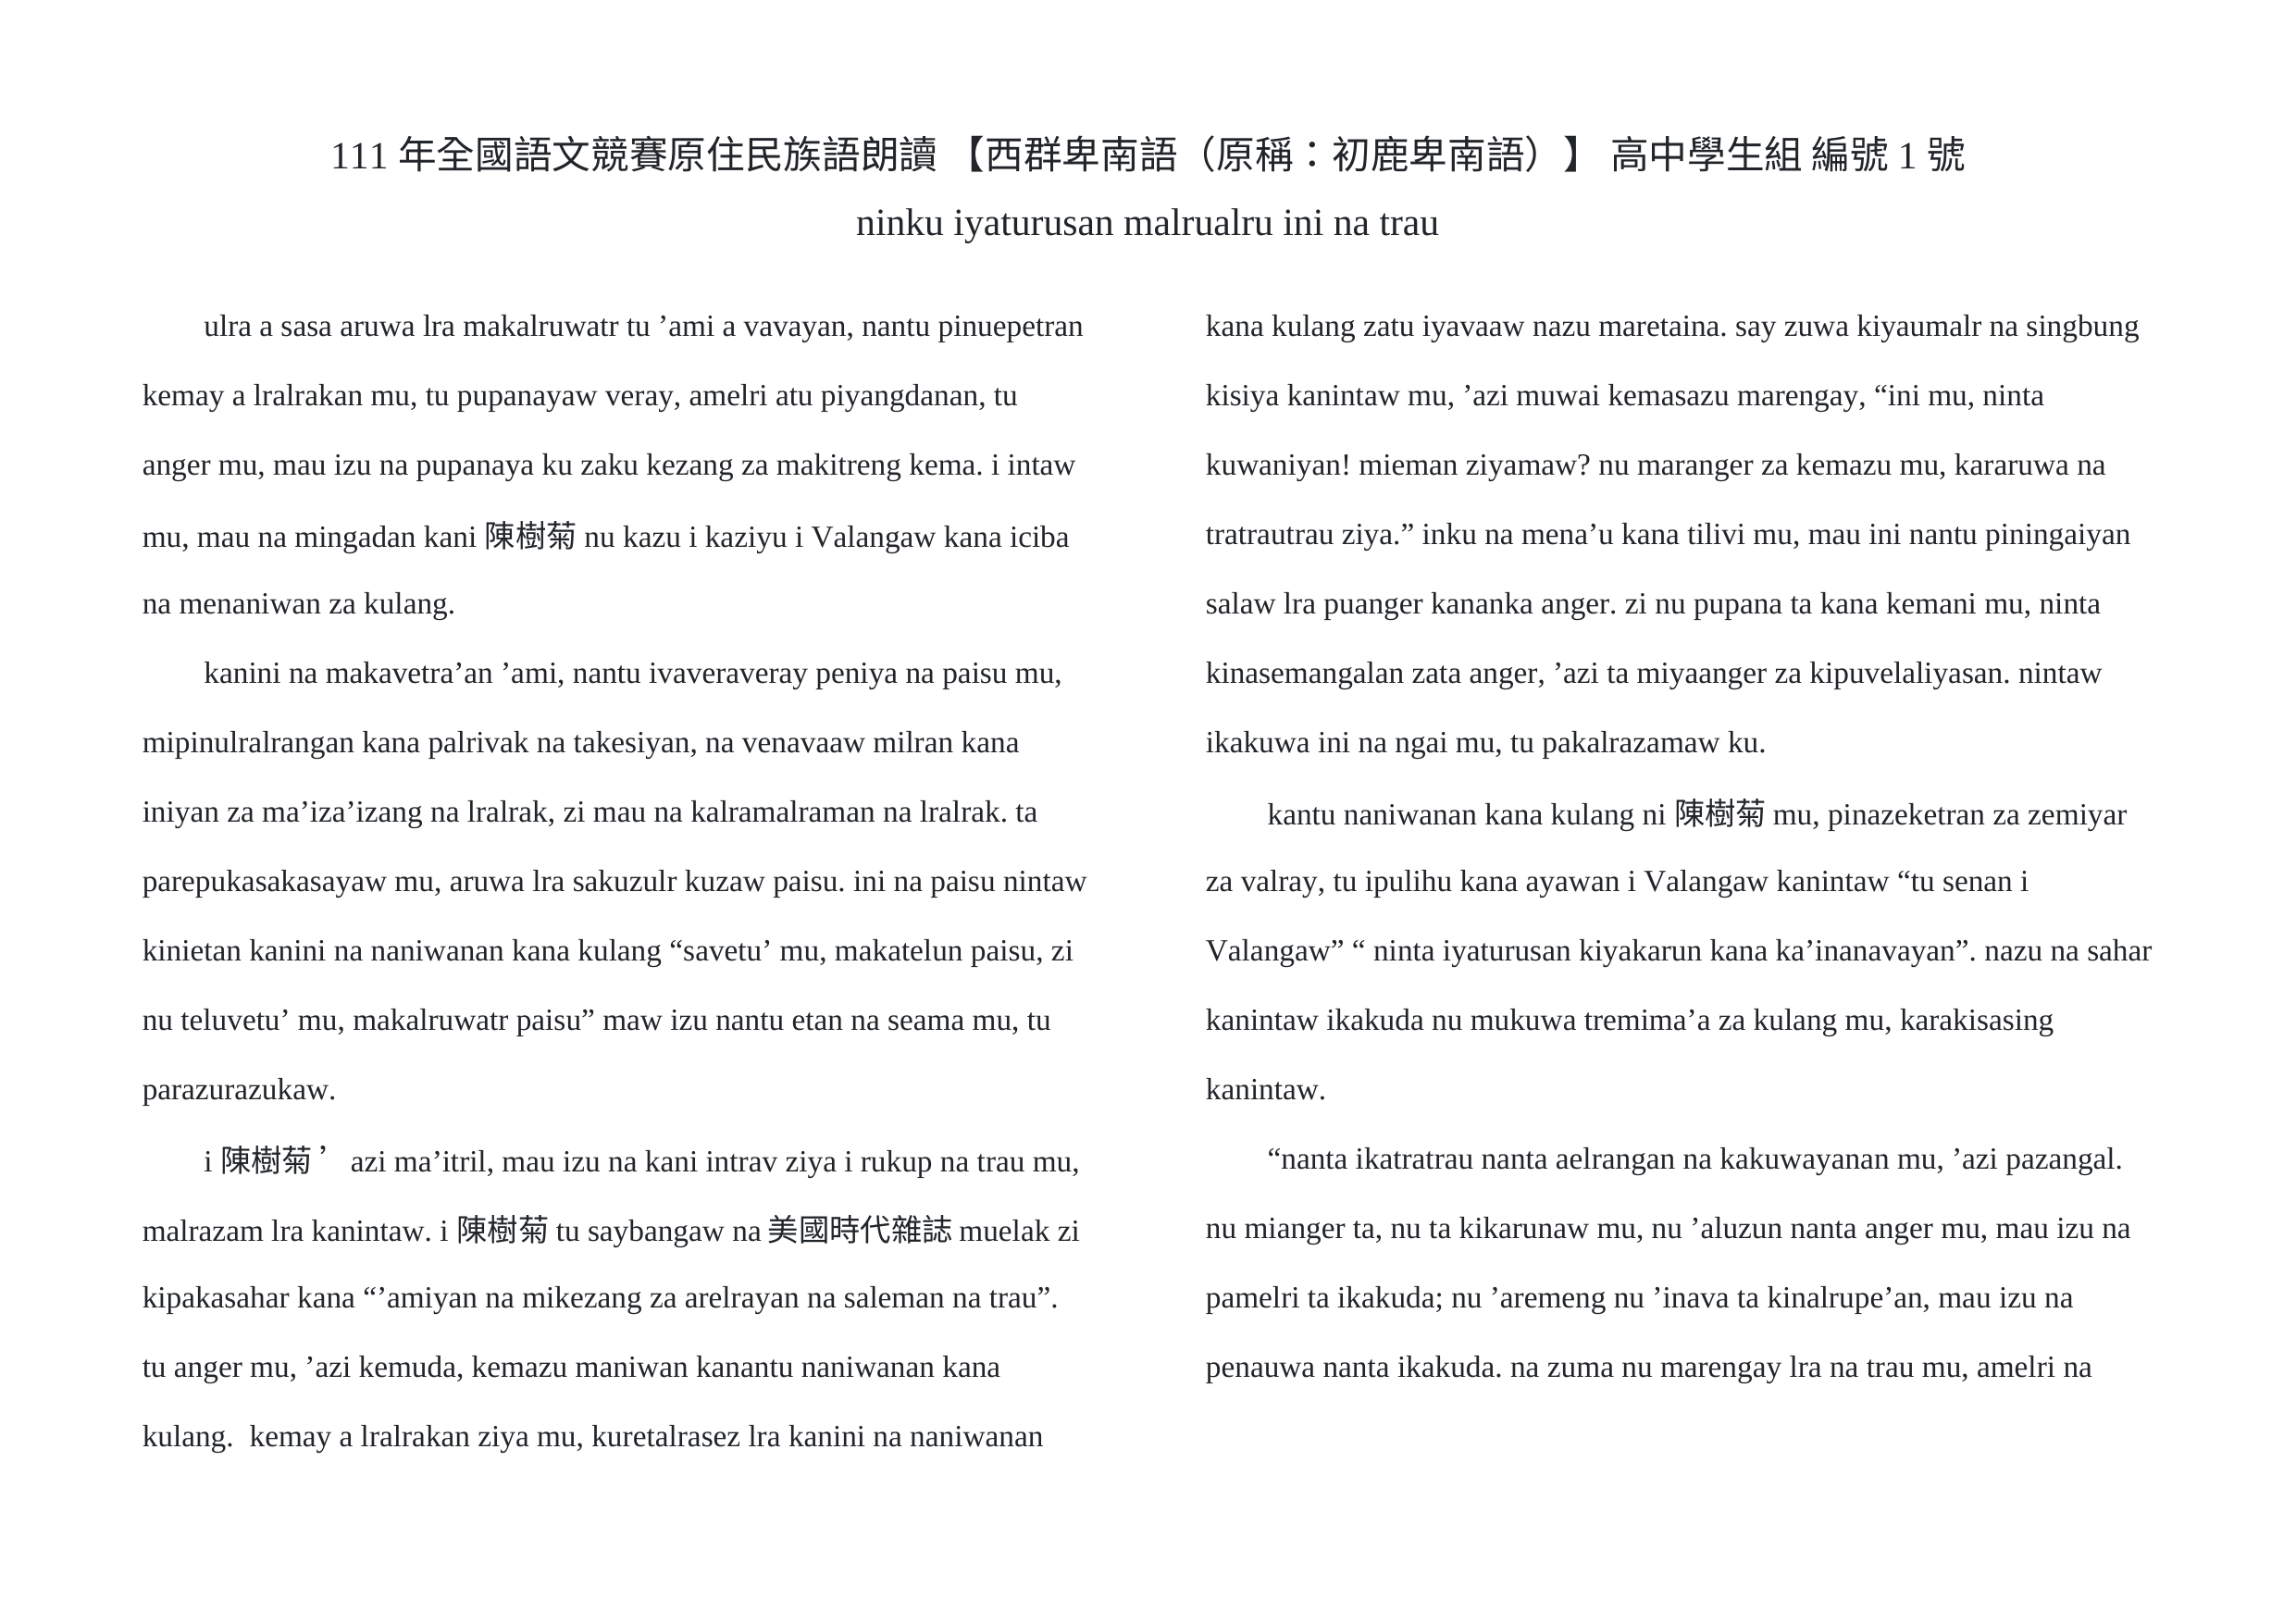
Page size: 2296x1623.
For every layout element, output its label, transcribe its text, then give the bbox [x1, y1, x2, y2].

text i 陳樹菊 ’azi ma’itril, mau izu na kani intrav ziya i rukup na trau mu, malrazam lra kanintaw. i 陳樹菊 tu saybangaw na美國時代雜誌muelak zi kipakasahar kana “’amiyan na mikezang za arelrayan na saleman na trau”. tu anger mu, ’azi kemuda, kemazu maniwan kanantu naniwanan kana kulang. kemay a lralrakan ziya mu, kuretalrasez lra kanini na naniwanan kana kulang zatu iyavaaw nazu maretaina. say zuwa kiyaumalr na singbung kisiya kanintaw mu, ’azi muwai kemasazu marengay, “ini mu, ninta kuwaniyan! mieman ziyamaw? nu maranger za kemazu mu, kararuwa na tratrautrau ziya.” inku na mena’u kana tilivi mu, mau ini nantu piningaiyan salaw lra puanger kananka anger. zi nu pupana ta kana kemani mu, ninta kinasemangalan zata anger, ’azi ta miyaanger za kipuvelaliyasan. nintaw ikakuwa ini na ngai mu, tu pakalrazamaw ku. [142, 1123, 1090, 1470]
text kantu naniwanan kana kulang ni 陳樹菊mu, pinazeketran za zemiyar za valray, tu ipulihu kana ayawan i Valangaw kanintaw “tu senan i Valangaw” “ ninta iyaturusan kiyakarun kana ka’inanavayan”. nazu na sahar kanintaw ikakuda nu mukuwa tremima’a za kulang mu, karakisasing kanintaw. [1206, 776, 2153, 1123]
text kanini na makavetra’an ’ami, nantu ivaveraveray peniya na paisu mu, mipinulralrangan kana palrivak na takesiyan, na venavaaw milran kana iniyan za ma’iza’izang na lralrak, zi mau na kalramalraman na lralrak. ta parepukasakasayaw mu, aruwa lra sakuzulr kuzaw paisu. ini na paisu nintaw kinietan kanini na naniwanan kana kulang “savetu’ mu, makatelun paisu, zi nu teluvetu’ mu, makalruwatr paisu” maw izu nantu etan na seama mu, tu parazurazukaw. [142, 638, 1090, 1123]
text 111 年全國語文競賽原住民族語朗讀 【西群卑南語（原稱：初鹿卑南語）】 高中學生組 編號 1 號 [142, 118, 2153, 187]
text ninku iyaturusan malrualru ini na trau [142, 187, 2153, 256]
text i 陳樹菊 ’azi ma’itril, mau izu na kani intrav ziya i rukup na trau mu, malrazam lra kanintaw. i 陳樹菊 tu saybangaw na美國時代雜誌muelak zi kipakasahar kana “’amiyan na mikezang za arelrayan na saleman na trau”. tu anger mu, ’azi kemuda, kemazu maniwan kanantu naniwanan kana kulang. kemay a lralrakan ziya mu, kuretalrasez lra kanini na naniwanan kana kulang zatu iyavaaw nazu maretaina. say zuwa kiyaumalr na singbung kisiya kanintaw mu, ’azi muwai kemasazu marengay, “ini mu, ninta kuwaniyan! mieman ziyamaw? nu maranger za kemazu mu, kararuwa na tratrautrau ziya.” inku na mena’u kana tilivi mu, mau ini nantu piningaiyan salaw lra puanger kananka anger. zi nu pupana ta kana kemani mu, ninta kinasemangalan zata anger, ’azi ta miyaanger za kipuvelaliyasan. nintaw ikakuwa ini na ngai mu, tu pakalrazamaw ku. [1206, 291, 2153, 776]
text ulra a sasa aruwa lra makalruwatr tu ’ami a vavayan, nantu pinuepetran kemay a lralrakan mu, tu pupanayaw veray, amelri atu piyangdanan, tu anger mu, mau izu na pupanaya ku zaku kezang za makitreng kema. i intaw mu, mau na mingadan kani 陳樹菊 nu kazu i kaziyu i Valangaw kana iciba na menaniwan za kulang. [142, 291, 1090, 638]
